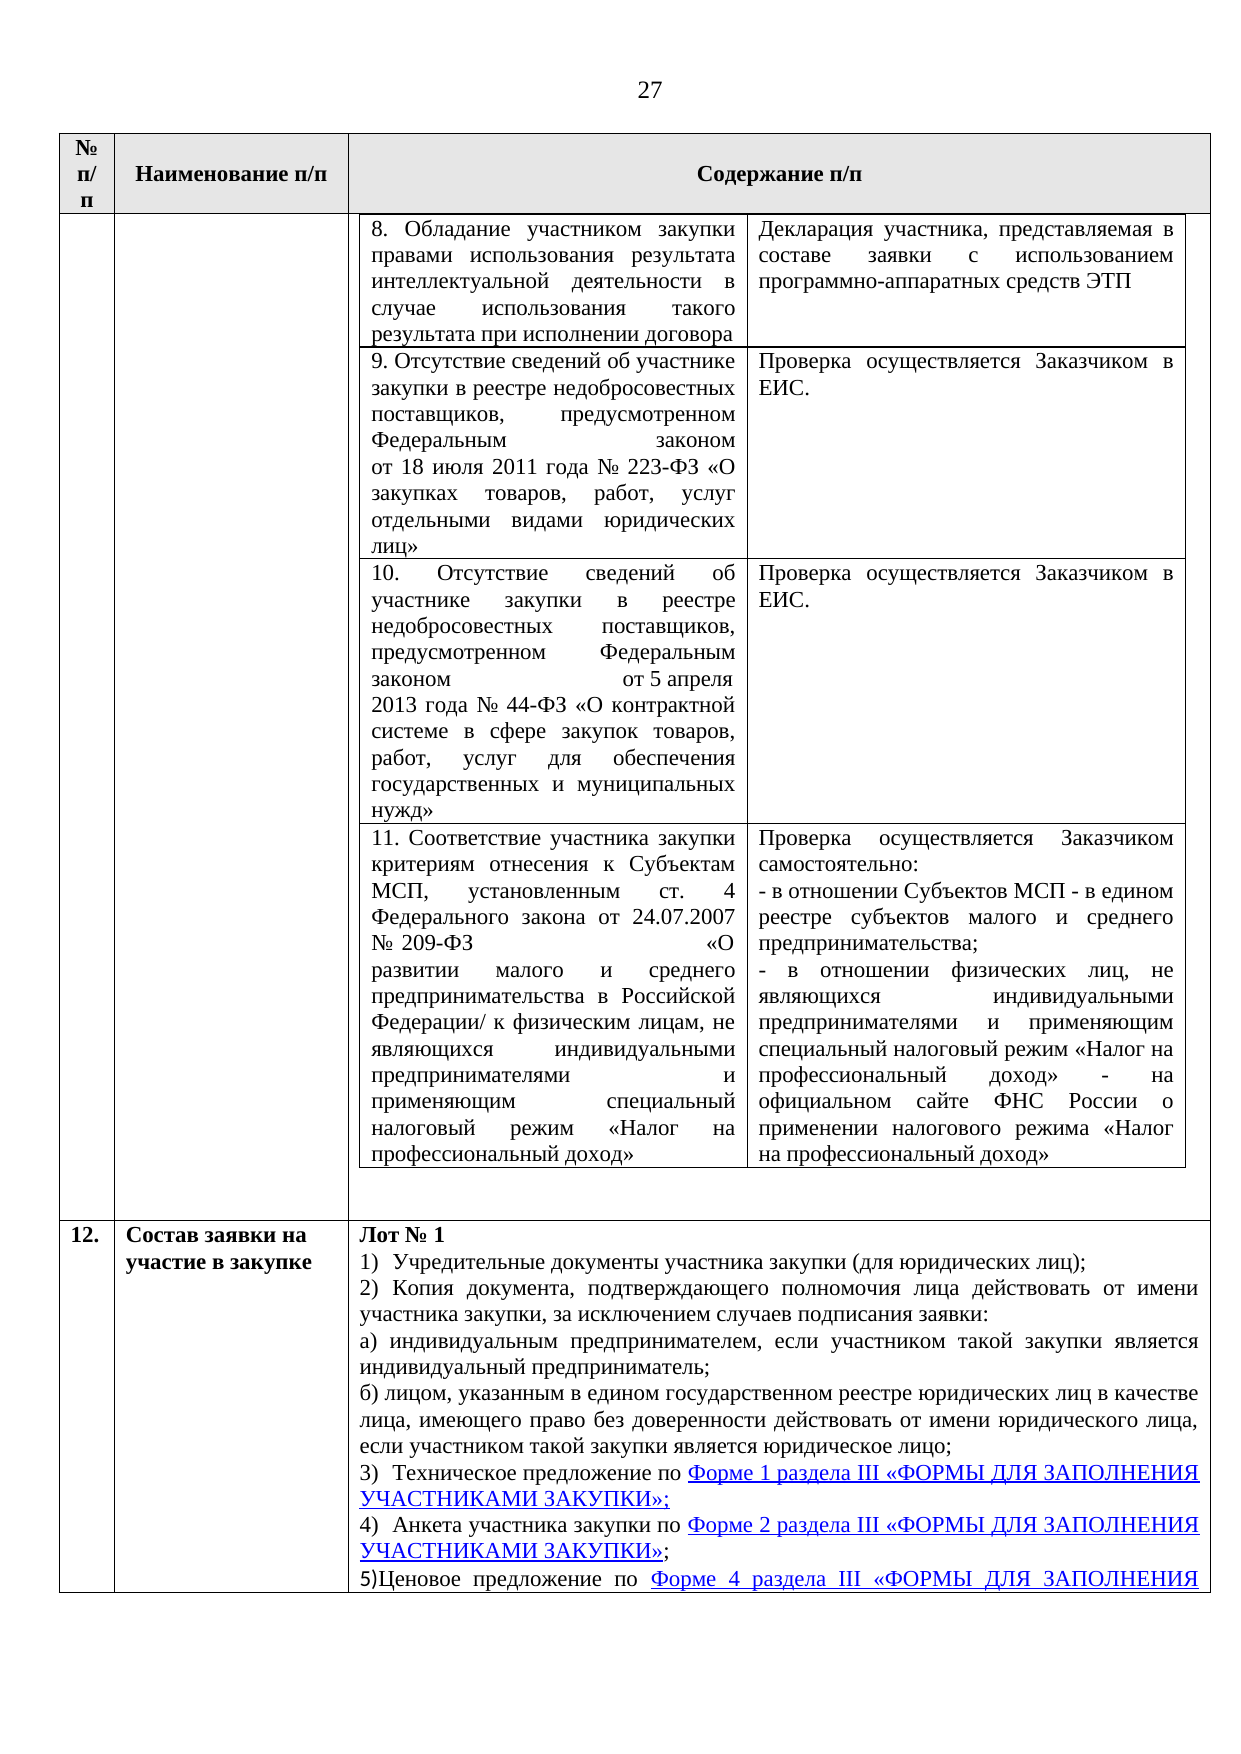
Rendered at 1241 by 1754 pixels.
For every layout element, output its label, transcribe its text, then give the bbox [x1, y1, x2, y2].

table_header № п/п [60, 134, 114, 213]
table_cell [115, 214, 348, 1220]
table_header Содержание п/п [349, 134, 1210, 213]
table_cell [60, 1221, 114, 1592]
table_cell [349, 1221, 1210, 1592]
table_cell Лот № 1 [349, 214, 1210, 1220]
table_cell Состав заявки на участие в закупке [115, 1221, 348, 1592]
table_cell [60, 214, 114, 1220]
table_header Наименование п/п [115, 134, 348, 213]
